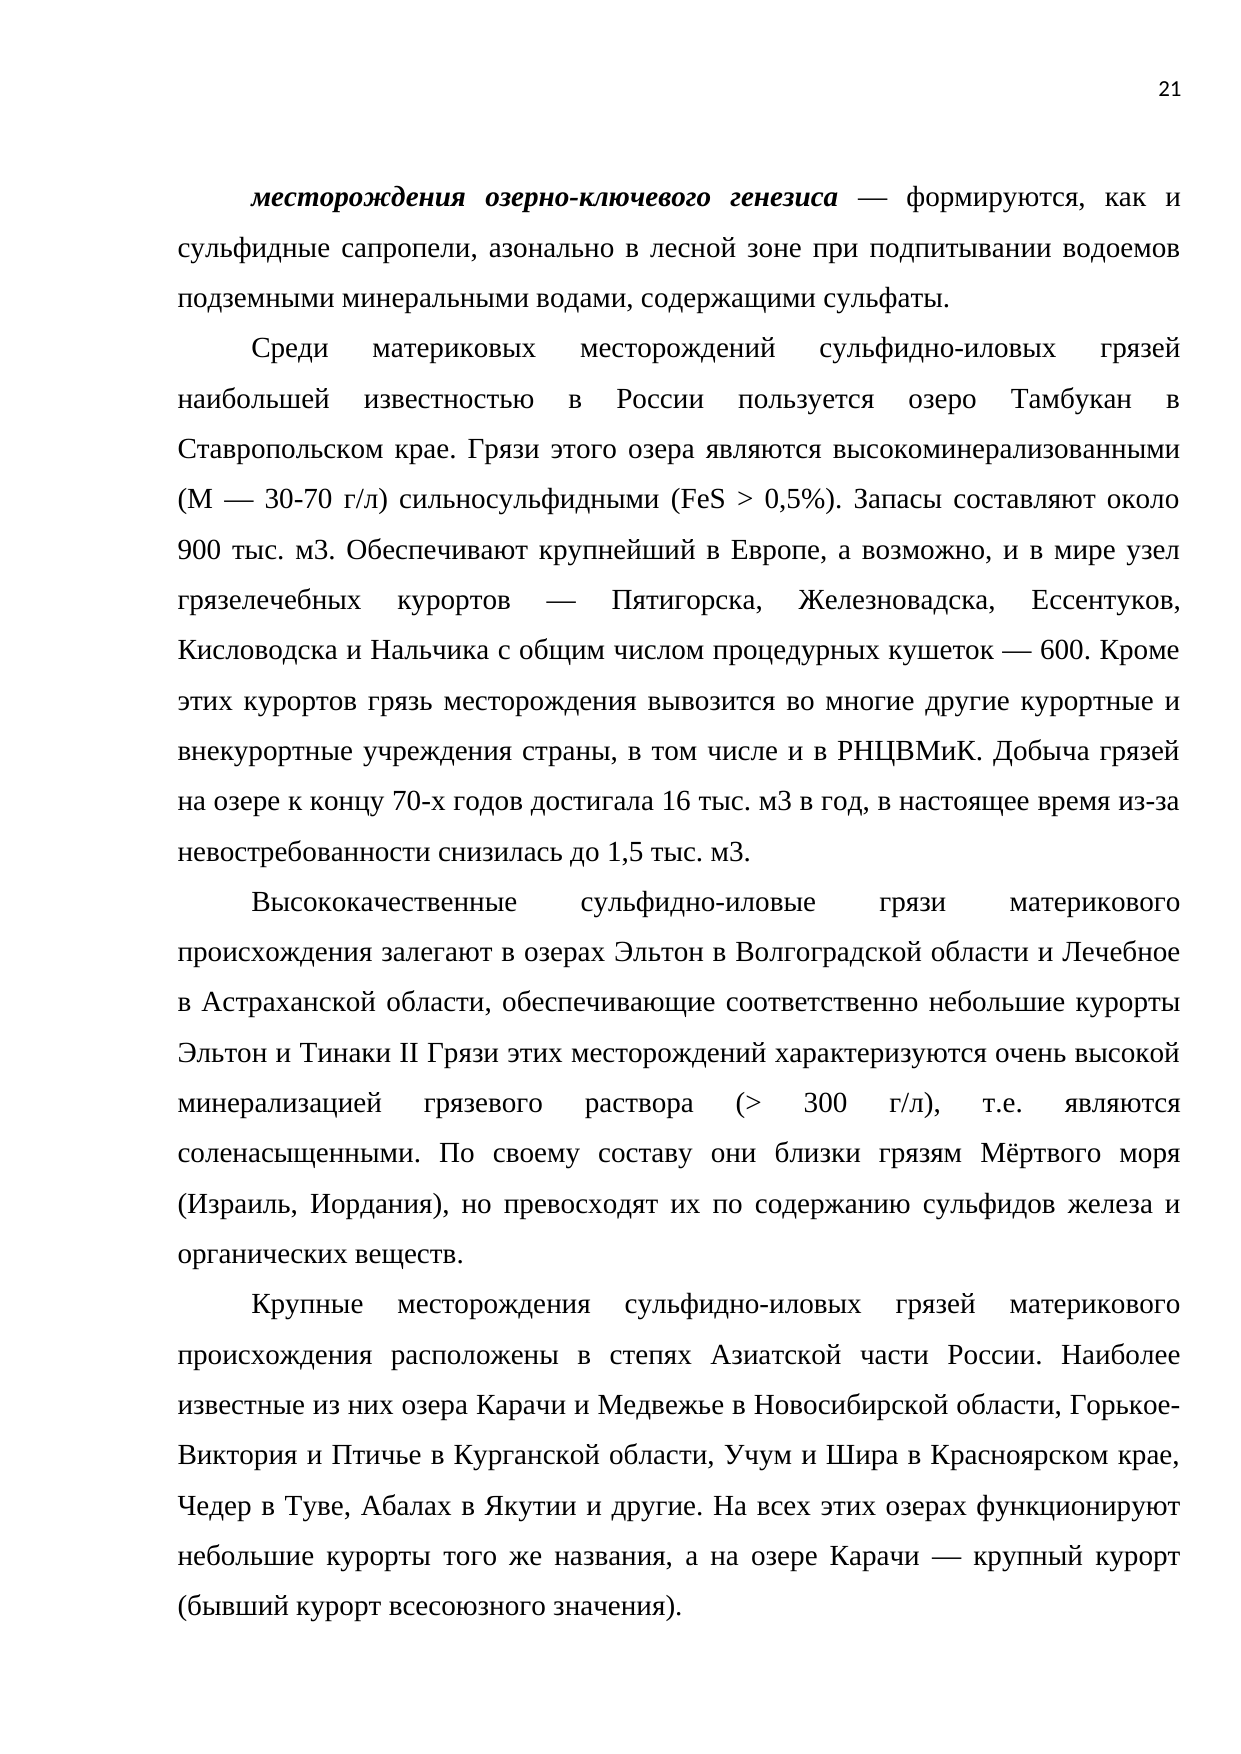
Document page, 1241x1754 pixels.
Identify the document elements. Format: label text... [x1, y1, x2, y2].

text Крупные месторождения сульфидно-иловых грязей материкового происхождения расположены в степях Азиатской части России. Наиболее известные из них озера Карачи и Медвежье в Новосибирской области, Горькое-Виктория и Птичье в Курганской области, Учум и Шира в Красноярском крае, Чедер в Туве, Абалах в Якутии и другие. На всех этих озерах функционируют небольшие курорты того же названия, а на озере Карачи — крупный курорт (бывший курорт всесоюзного значения). [177, 1286, 1181, 1622]
text Высококачественные сульфидно-иловые грязи материкового происхождения залегают в озерах Эльтон в Волгоградской области и Лечебное в Астраханской области, обеспечивающие соответственно небольшие курорты Эльтон и Тинаки II Грязи этих месторождений характеризуются очень высокой минерализацией грязевого раствора (> 300 г/л), т.е. являются соленасыщенными. По своему составу они близки грязям Мёртвого моря (Израиль, Иордания), но превосходят их по содержанию сульфидов железа и органических веществ. [177, 884, 1181, 1270]
text Среди материковых месторождений сульфидно-иловых грязей наибольшей известностью в России пользуется озеро Тамбукан в Ставропольском крае. Грязи этого озера являются высокоминерализованными (М — 30-70 г/л) сильносульфидными (FeS > 0,5%). Запасы составляют около 900 тыс. м3. Обеспечивают крупнейший в Европе, а возможно, и в мире узел грязелечебных курортов — Пятигорска, Железновадска, Ессентуков, Кисловодска и Нальчика с общим числом процедурных кушеток — 600. Кроме этих курортов грязь месторождения вывозится во многие другие курортные и внекурортные учреждения страны, в том числе и в РНЦВМиК. Добыча грязей на озере к концу 70-х годов достигала 16 тыс. м3 в год, в настоящее время из-за невостребованности снизилась до 1,5 тыс. м3. [177, 331, 1181, 867]
text месторождения озерно-ключевого генезиса — формируются, как и сульфидные сапропели, азонально в лесной зоне при подпитывании водоемов подземными минеральными водами, содержащими сульфаты. [177, 179, 1181, 314]
